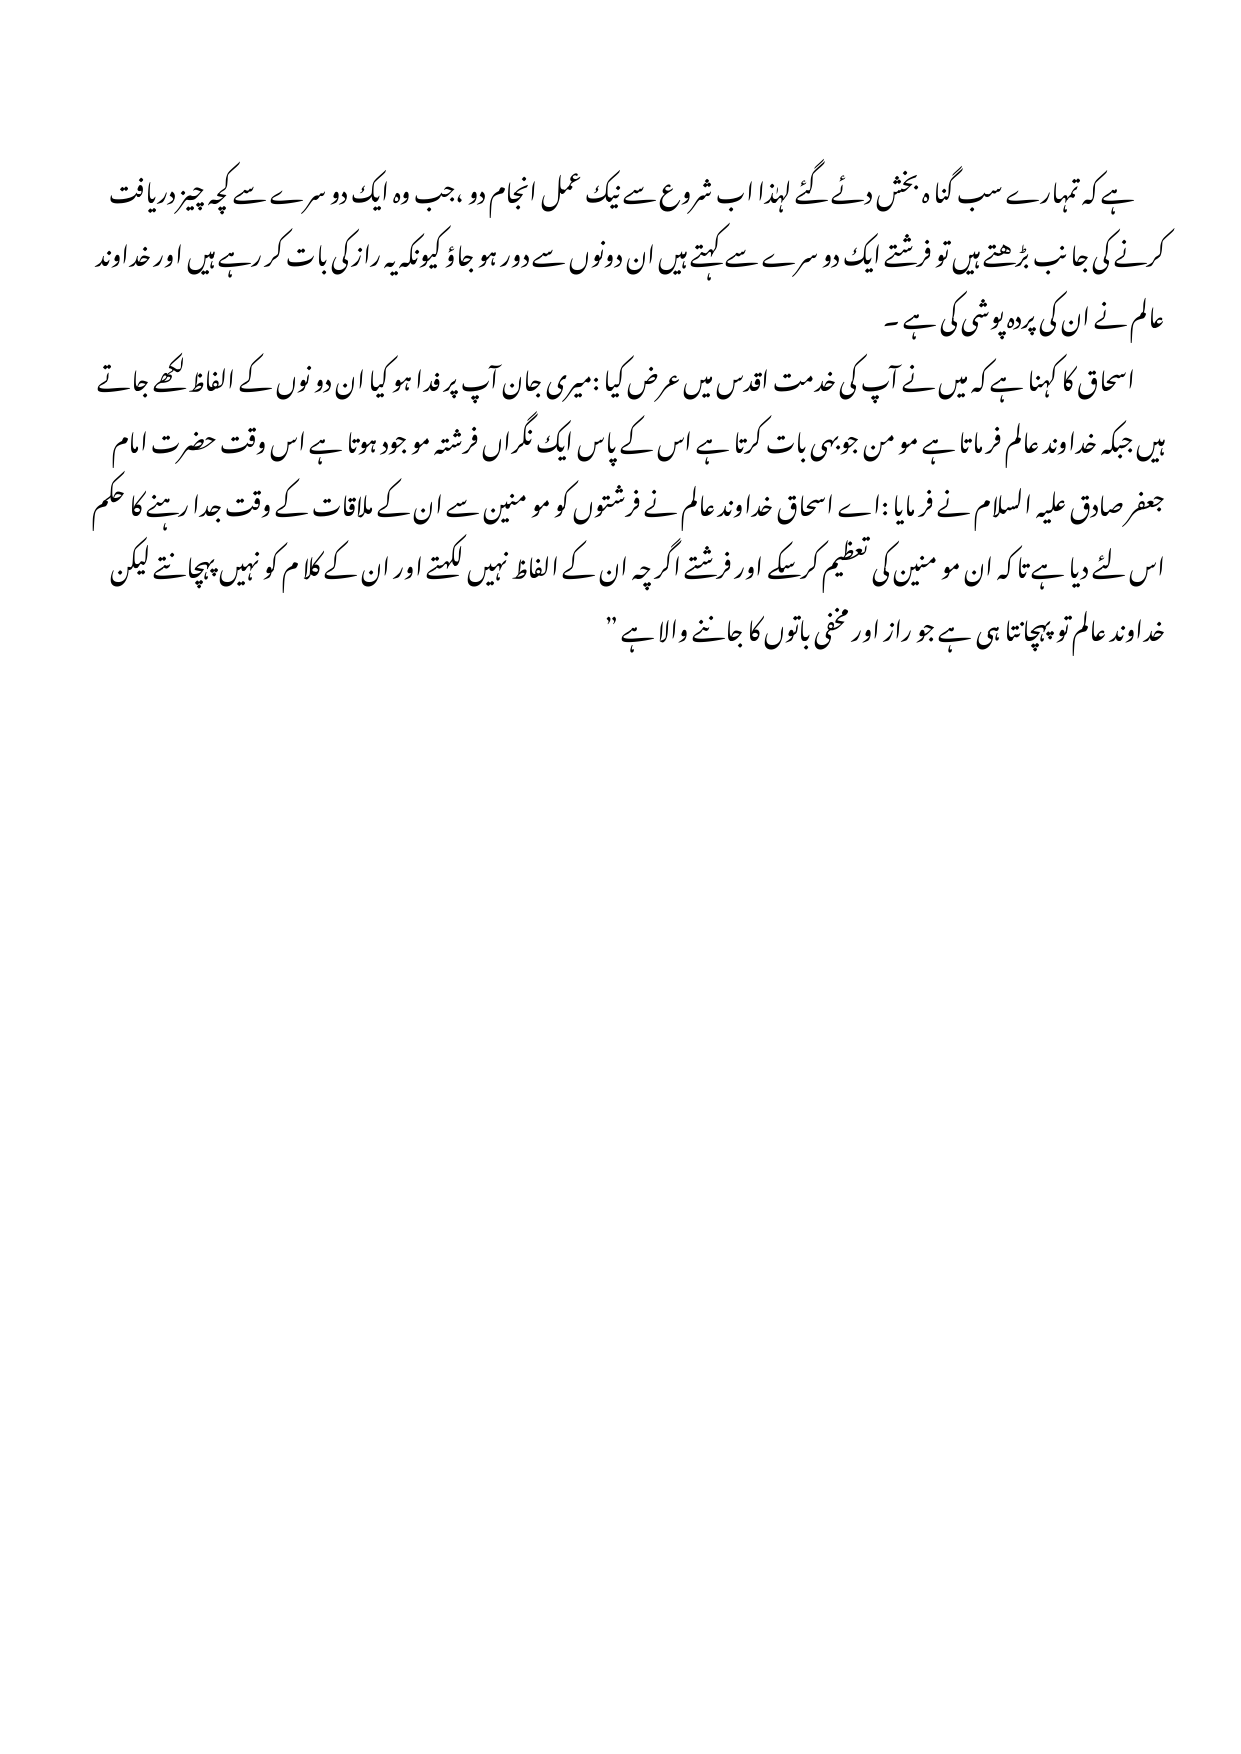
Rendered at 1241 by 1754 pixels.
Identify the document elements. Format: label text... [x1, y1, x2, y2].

text ہے کہ تمہارے سب گنا ہ بخش دئے گئے لہٰذا اب شروع سے نيک عمل انجام دو ،جب وہ ایک دو سرے سے کچه چيز دریافت کرنے کی جا نب بڑهتے ہيں تو فرشتے ایک دو سرے سے کہتے ہيں ان دونوں سے دور ہو جاؤ کيونکہ یہ راز کی بات کر رہے ہيں اور خداوند عالم نے ان کی پردہ پوشی کی ہے ۔ [75, 156, 1165, 344]
text اسحاق کا کہنا ہے کہ ميں نے آپ کی خدمت اقدس ميں عرض کيا :ميری جان آپ پر فدا ہو کيا ان دو نوں کے الفاظ لکھے جاتے ہيں جبکہ خداوند عالم فر ماتا ہے مو من جوبهی بات کرتا ہے اس کے پاس ایک نگراں فرشتہ مو جود ہوتا ہے اس وقت حضرت امام جعفر صادق عليہ السلام نے فر مایا :اے اسحاق خداوند عالم نے فرشتوں کو مو منين سے ان کے ملاقات کے وقت جدا رہنے کا حکم اس لئے دیا ہے تا کہ ان مو منين کی تعظيم کرسکے اور فرشتے اگر چہ ان کے الفاظ نہيں لکهتے اور ان کے کلا م کو نہيں پہچانتے ليکن خداوند عالم تو پہچانتا ہی ہے جو راز اور مخفی باتوں کا جاننے والا ہے ” [75, 344, 1165, 656]
